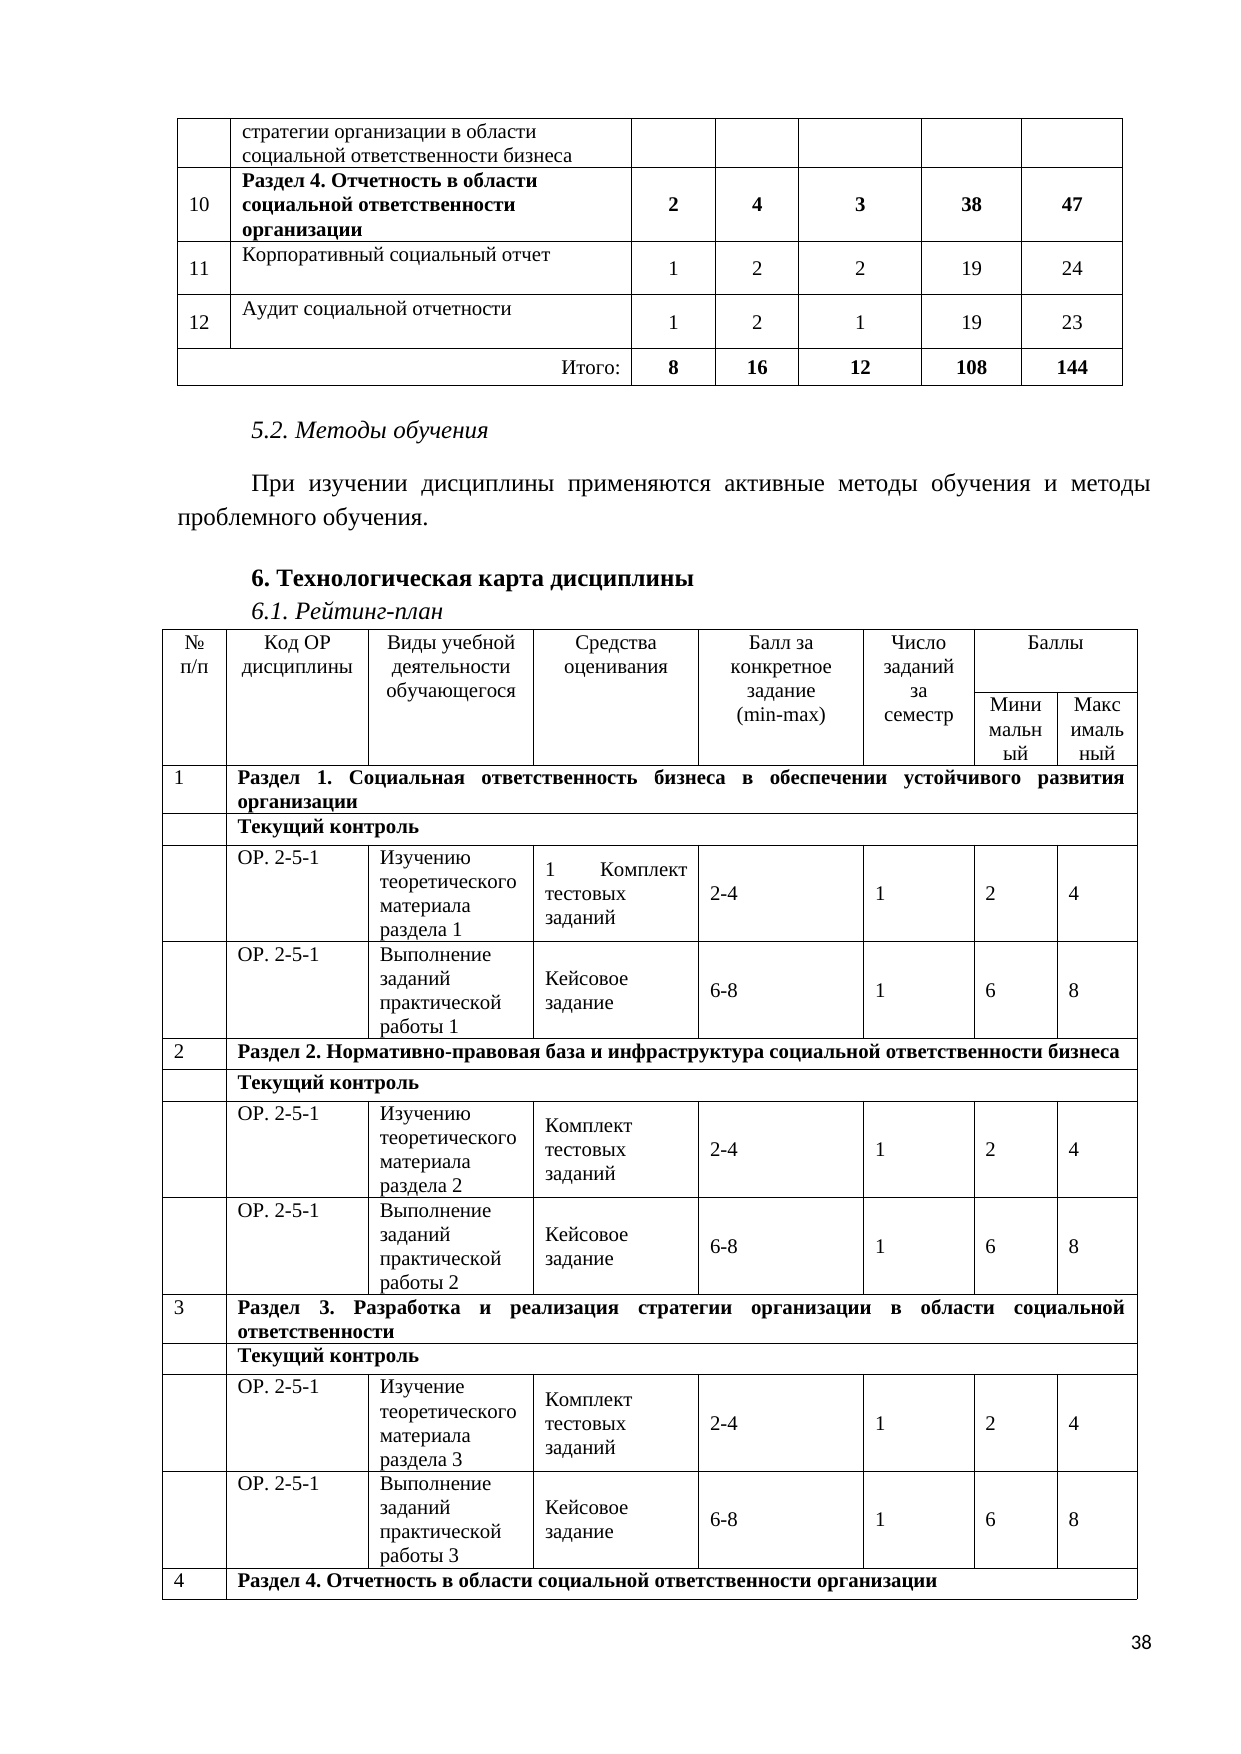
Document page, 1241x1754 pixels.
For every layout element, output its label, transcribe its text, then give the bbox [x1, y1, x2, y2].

table_cell ОР. 2-5-1 [227, 1198, 368, 1294]
table_cell 8 [1058, 942, 1137, 1038]
table_cell 11 [178, 242, 230, 294]
text 6. Технологическая карта дисциплины [177, 563, 1152, 592]
table_cell Максимальный [1058, 693, 1137, 764]
table_cell Раздел 1. Социальная ответственность бизнеса в обеспечении устойчивого развития организации [227, 766, 1137, 813]
table_cell 24 [1022, 242, 1122, 294]
table_cell Изучение теоретического материала раздела 3 [369, 1375, 533, 1471]
table_cell 1 [864, 1102, 974, 1197]
table_cell ОР. 2-5-1 [227, 1102, 368, 1197]
table_cell 12 [799, 349, 921, 385]
table_cell [163, 1472, 226, 1567]
table_cell 1 [864, 1472, 974, 1567]
table_cell 11 [922, 119, 1021, 167]
table_cell Выполнение заданий практической работы 2 [369, 1198, 533, 1294]
table_cell Кейсовое задание [534, 1198, 698, 1294]
table_cell 2 [716, 242, 798, 294]
table_cell [163, 846, 226, 941]
table_cell 3 [799, 168, 921, 241]
table_cell Изучению теоретического материала раздела 1 [369, 846, 533, 941]
table_cell 1 [632, 242, 715, 294]
table_cell 2 [975, 1102, 1057, 1197]
table_cell 2 [716, 295, 798, 348]
table_cell 38 [922, 168, 1021, 241]
table_cell 4 [716, 168, 798, 241]
table_cell 1 [632, 119, 715, 167]
table_cell 19 [922, 295, 1021, 348]
table_cell 4 [163, 1569, 226, 1599]
table_cell Выполнение заданий практической работы 1 [369, 942, 533, 1038]
table_header Балл за конкретное задание (min-max) [699, 630, 863, 764]
table_cell 6 [975, 1198, 1057, 1294]
table_cell 3 [163, 1295, 226, 1343]
text 6.1. Рейтинг-план [177, 596, 1152, 625]
table_cell Комплект тестовых заданий [534, 1102, 698, 1197]
table_cell Раздел 4. Отчетность в области социальной ответственности организации [227, 1569, 1137, 1599]
table_cell [163, 1102, 226, 1197]
table_cell 2-4 [699, 1102, 863, 1197]
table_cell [231, 119, 631, 167]
table_cell 8 [632, 349, 715, 385]
table_cell ОР. 2-5-1 [227, 1472, 368, 1567]
table_cell Раздел 3. Разработка и реализация стратегии организации в области социальной ответственности [227, 1295, 1137, 1343]
table_cell 2 [975, 1375, 1057, 1471]
table_cell 47 [1022, 168, 1122, 241]
table_cell 2 [163, 1039, 226, 1069]
table_cell ОР. 2-5-1 [227, 1375, 368, 1471]
table_cell Выполнение заданий практической работы 3 [369, 1472, 533, 1567]
table_cell 23 [1022, 295, 1122, 348]
table_cell 12 [178, 295, 230, 348]
table_cell 4 [1058, 1375, 1137, 1471]
table_cell 10 [178, 168, 230, 241]
table_cell Минимальный [975, 693, 1057, 764]
table_cell 1 Комплект тестовых заданий [534, 846, 698, 941]
table_cell 1 [864, 846, 974, 941]
table_cell Текущий контроль [227, 814, 1137, 844]
table_header Код ОР дисциплины [227, 630, 368, 764]
table_cell 2 [975, 846, 1057, 941]
table_cell Кейсовое задание [534, 1472, 698, 1567]
table_cell Аудит социальной отчетности [231, 295, 631, 348]
table_cell Корпоративный социальный отчет [231, 242, 631, 294]
text При изучении дисциплины применяются активные методы обучения и методы проблемного обучения. [177, 468, 1152, 530]
table_cell 2-4 [699, 1375, 863, 1471]
table_cell Изучению теоретического материала раздела 2 [369, 1102, 533, 1197]
table_cell Комплект тестовых заданий [534, 1375, 698, 1471]
table_cell Текущий контроль [227, 1070, 1137, 1101]
table_cell ОР. 2-5-1 [227, 846, 368, 941]
table_cell Текущий контроль [227, 1344, 1137, 1374]
table_cell 8 [1058, 1472, 1137, 1567]
table_cell 1 [864, 942, 974, 1038]
table_cell 6 [975, 1472, 1057, 1567]
table_header Баллы [975, 630, 1137, 692]
table_cell 1 [864, 1198, 974, 1294]
table_header Средства оценивания [534, 630, 698, 764]
table_cell 2 [799, 242, 921, 294]
table_cell Итого: [178, 349, 631, 385]
table_cell 8 [1058, 1198, 1137, 1294]
table_header № п/п [163, 630, 226, 764]
table_cell 4 [1058, 846, 1137, 941]
table_cell ОР. 2-5-1 [227, 942, 368, 1038]
table_cell [163, 942, 226, 1038]
table_cell Раздел 4. Отчетность в области социальной ответственности организации [231, 168, 631, 241]
table_cell 16 [716, 349, 798, 385]
table_cell 1 [632, 295, 715, 348]
table_cell 1 [864, 1375, 974, 1471]
table_cell 2 [632, 168, 715, 241]
table_cell 1 [799, 295, 921, 348]
table_cell 2-4 [699, 846, 863, 941]
table_cell [163, 1375, 226, 1471]
table_cell 6-8 [699, 942, 863, 1038]
table_cell 1 [163, 766, 226, 813]
table_cell 2 [716, 119, 798, 167]
table_cell 6-8 [699, 1472, 863, 1567]
table_header Виды учебной деятельности обучающегося [369, 630, 533, 764]
table_cell [163, 1344, 226, 1374]
table_cell 9 [178, 119, 230, 167]
table_cell 144 [1022, 349, 1122, 385]
table_header Число заданий за семестр [864, 630, 974, 764]
table_cell 15 [1022, 119, 1122, 167]
table_cell 6-8 [699, 1198, 863, 1294]
table_cell Раздел 2. Нормативно-правовая база и инфраструктура социальной ответственности бизнеса [227, 1039, 1137, 1069]
table_cell 19 [922, 242, 1021, 294]
table_cell 1 [799, 119, 921, 167]
table_cell 6 [975, 942, 1057, 1038]
text 5.2. Методы обучения [177, 415, 1152, 443]
table_cell Кейсовое задание [534, 942, 698, 1038]
table_cell [163, 1070, 226, 1101]
table_cell 4 [1058, 1102, 1137, 1197]
table_cell [163, 1198, 226, 1294]
table_cell [163, 814, 226, 844]
table_cell 108 [922, 349, 1021, 385]
